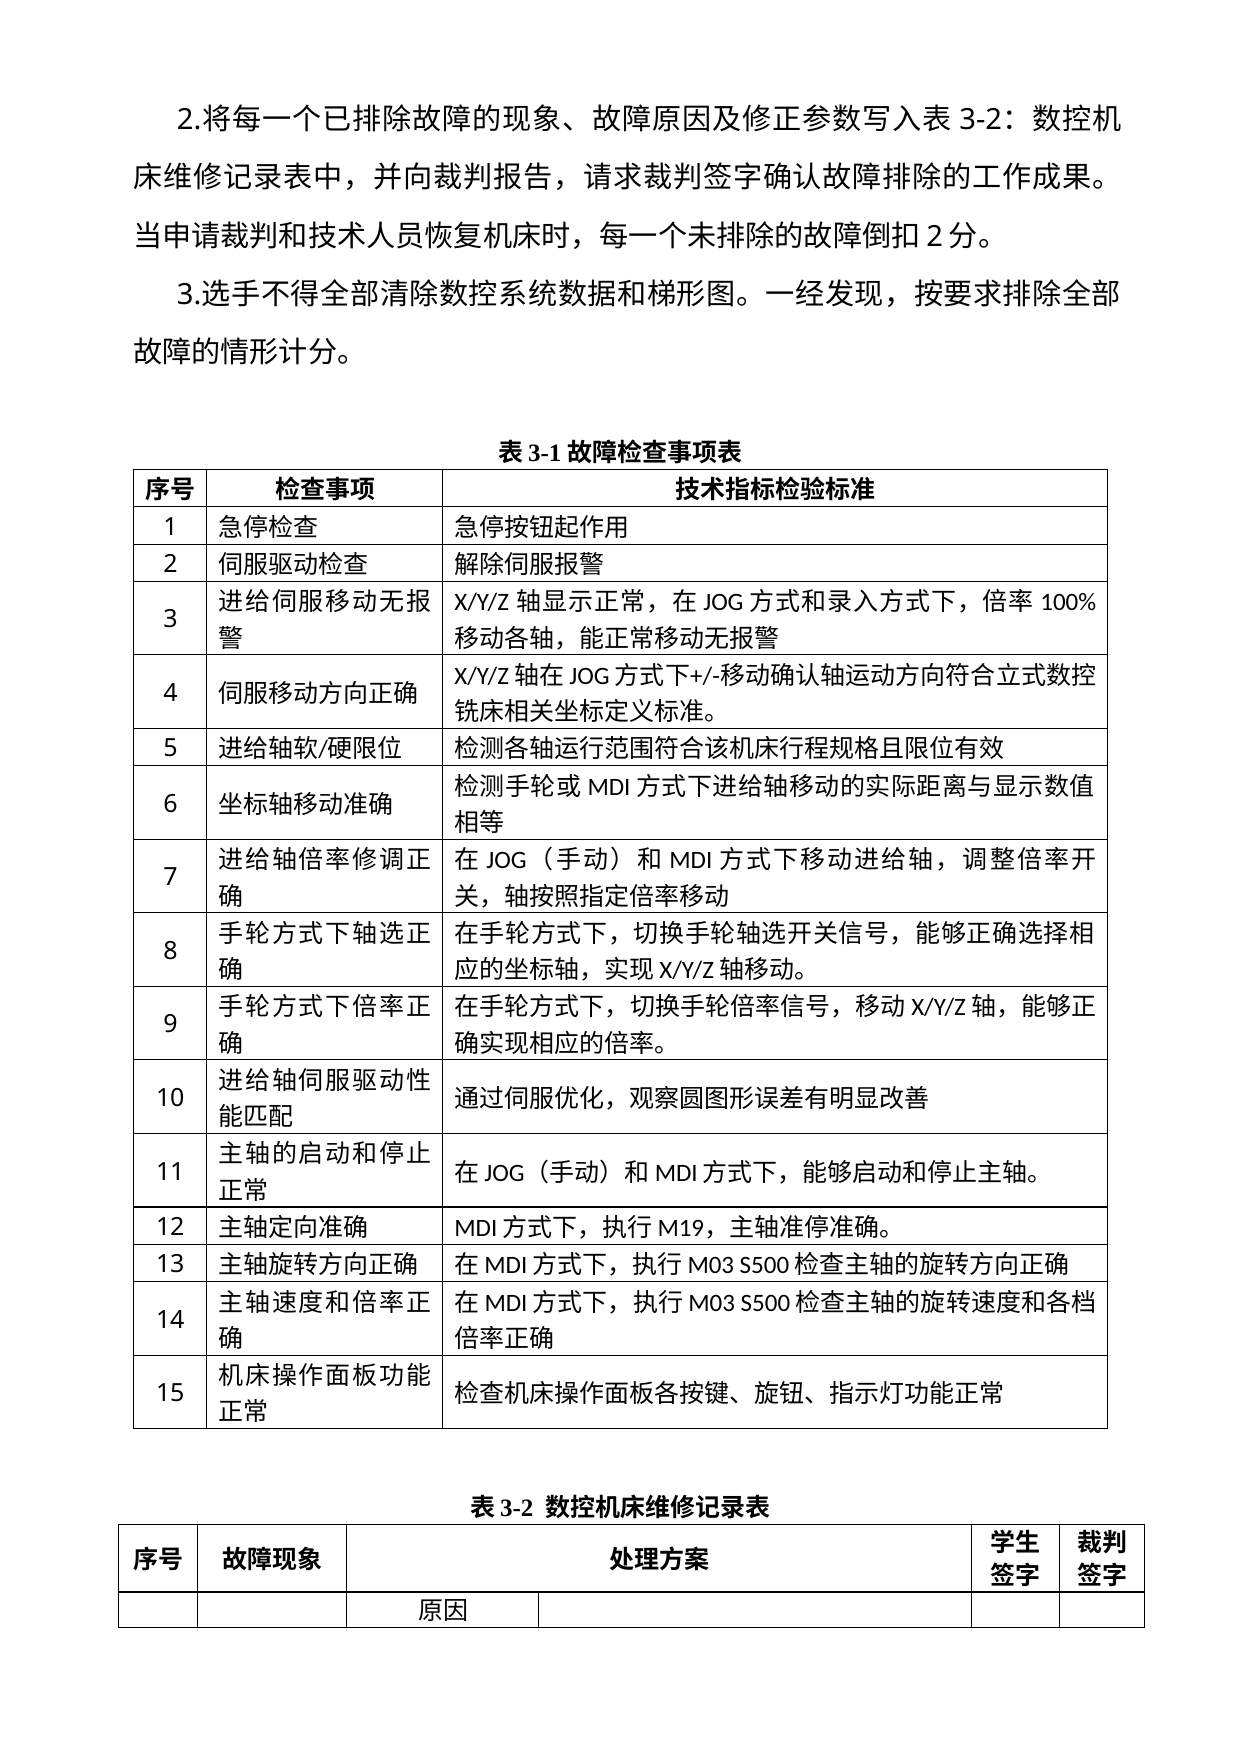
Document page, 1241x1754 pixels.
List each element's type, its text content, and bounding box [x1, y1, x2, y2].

table_cell [539, 1593, 971, 1627]
list 2.将每一个已排除故障的现象、故障原因及修正参数写入表3-2：数控机床维修记录表中，并向裁判报告，请求裁判签字确认故障排除的工作成果。当申请裁判和技术人员恢复机床时，每一个未排除的故障倒扣2分。 [133, 83, 1122, 258]
table_header 故障现象 [198, 1525, 346, 1591]
table_cell 1 [134, 507, 206, 543]
table_cell 13 [134, 1245, 206, 1281]
table_cell 6 [134, 766, 206, 839]
table_cell 主轴旋转方向正确 [207, 1245, 442, 1281]
table_cell 9 [134, 987, 206, 1059]
table_cell 10 [134, 1060, 206, 1133]
table_cell 检测各轴运行范围符合该机床行程规格且限位有效 [443, 729, 1107, 765]
table_cell 11 [134, 1134, 206, 1206]
table_cell [972, 1593, 1059, 1627]
table_cell 2 [134, 545, 206, 581]
table_cell 原因 [347, 1593, 538, 1627]
table_cell 坐标轴移动准确 [207, 766, 442, 839]
table_header 检查事项 [207, 470, 442, 506]
table_cell 急停检查 [207, 507, 442, 543]
table_cell 12 [134, 1208, 206, 1244]
table_cell 7 [134, 840, 206, 912]
table_cell 在JOG（手动）和MDI方式下移动进给轴，调整倍率开关，轴按照指定倍率移动 [443, 840, 1107, 912]
table_cell 手轮方式下倍率正确 [207, 987, 442, 1059]
table_cell 进给轴伺服驱动性能匹配 [207, 1060, 442, 1133]
subtitle 表3-2 数控机床维修记录表 [118, 1487, 1122, 1524]
list 3.选手不得全部清除数控系统数据和梯形图。一经发现，按要求排除全部故障的情形计分。 [133, 258, 1122, 374]
table_header 序号 [119, 1525, 197, 1591]
table_cell 在手轮方式下，切换手轮轴选开关信号，能够正确选择相应的坐标轴，实现X/Y/Z轴移动。 [443, 913, 1107, 986]
table_header 学生签字 [972, 1525, 1059, 1591]
table_cell 15 [134, 1356, 206, 1428]
table_cell 在MDI方式下，执行M03 S500检查主轴的旋转方向正确 [443, 1245, 1107, 1281]
table_cell 进给轴倍率修调正确 [207, 840, 442, 912]
table_header 技术指标检验标准 [443, 470, 1107, 506]
table_cell 8 [134, 913, 206, 986]
table_cell 进给轴软/硬限位 [207, 729, 442, 765]
table_cell 4 [134, 655, 206, 728]
table_cell 14 [134, 1282, 206, 1354]
table_cell 在JOG（手动）和MDI方式下，能够启动和停止主轴。 [443, 1134, 1107, 1206]
table_cell 检测手轮或MDI方式下进给轴移动的实际距离与显示数值相等 [443, 766, 1107, 839]
table_cell 解除伺服报警 [443, 545, 1107, 581]
table_cell 急停按钮起作用 [443, 507, 1107, 543]
subtitle 表3-1 故障检查事项表 [118, 433, 1122, 469]
table_cell 主轴定向准确 [207, 1208, 442, 1244]
table_cell 手轮方式下轴选正确 [207, 913, 442, 986]
table_cell 通过伺服优化，观察圆图形误差有明显改善 [443, 1060, 1107, 1133]
table_header 处理方案 [347, 1525, 971, 1591]
table_cell 在MDI方式下，执行M03 S500检查主轴的旋转速度和各档倍率正确 [443, 1282, 1107, 1354]
table_cell [198, 1593, 346, 1627]
table_cell [1060, 1593, 1144, 1627]
table_cell 伺服驱动检查 [207, 545, 442, 581]
table_cell 检查机床操作面板各按键、旋钮、指示灯功能正常 [443, 1356, 1107, 1428]
table_cell X/Y/Z 轴显示正常，在JOG方式和录入方式下，倍率100%移动各轴，能正常移动无报警 [443, 582, 1107, 654]
table_cell 主轴的启动和停止正常 [207, 1134, 442, 1206]
table_cell 机床操作面板功能正常 [207, 1356, 442, 1428]
table_cell 在手轮方式下，切换手轮倍率信号，移动X/Y/Z轴，能够正确实现相应的倍率。 [443, 987, 1107, 1059]
table_cell X/Y/Z轴在JOG方式下+/-移动确认轴运动方向符合立式数控铣床相关坐标定义标准。 [443, 655, 1107, 728]
table_header 序号 [134, 470, 206, 506]
table_cell MDI方式下，执行M19，主轴准停准确。 [443, 1208, 1107, 1244]
table_cell 1 [119, 1593, 197, 1627]
table_cell 主轴速度和倍率正确 [207, 1282, 442, 1354]
table_header 裁判签字 [1060, 1525, 1144, 1591]
table_cell 3 [134, 582, 206, 654]
table_cell 进给伺服移动无报警 [207, 582, 442, 654]
table_cell 5 [134, 729, 206, 765]
table_cell 伺服移动方向正确 [207, 655, 442, 728]
